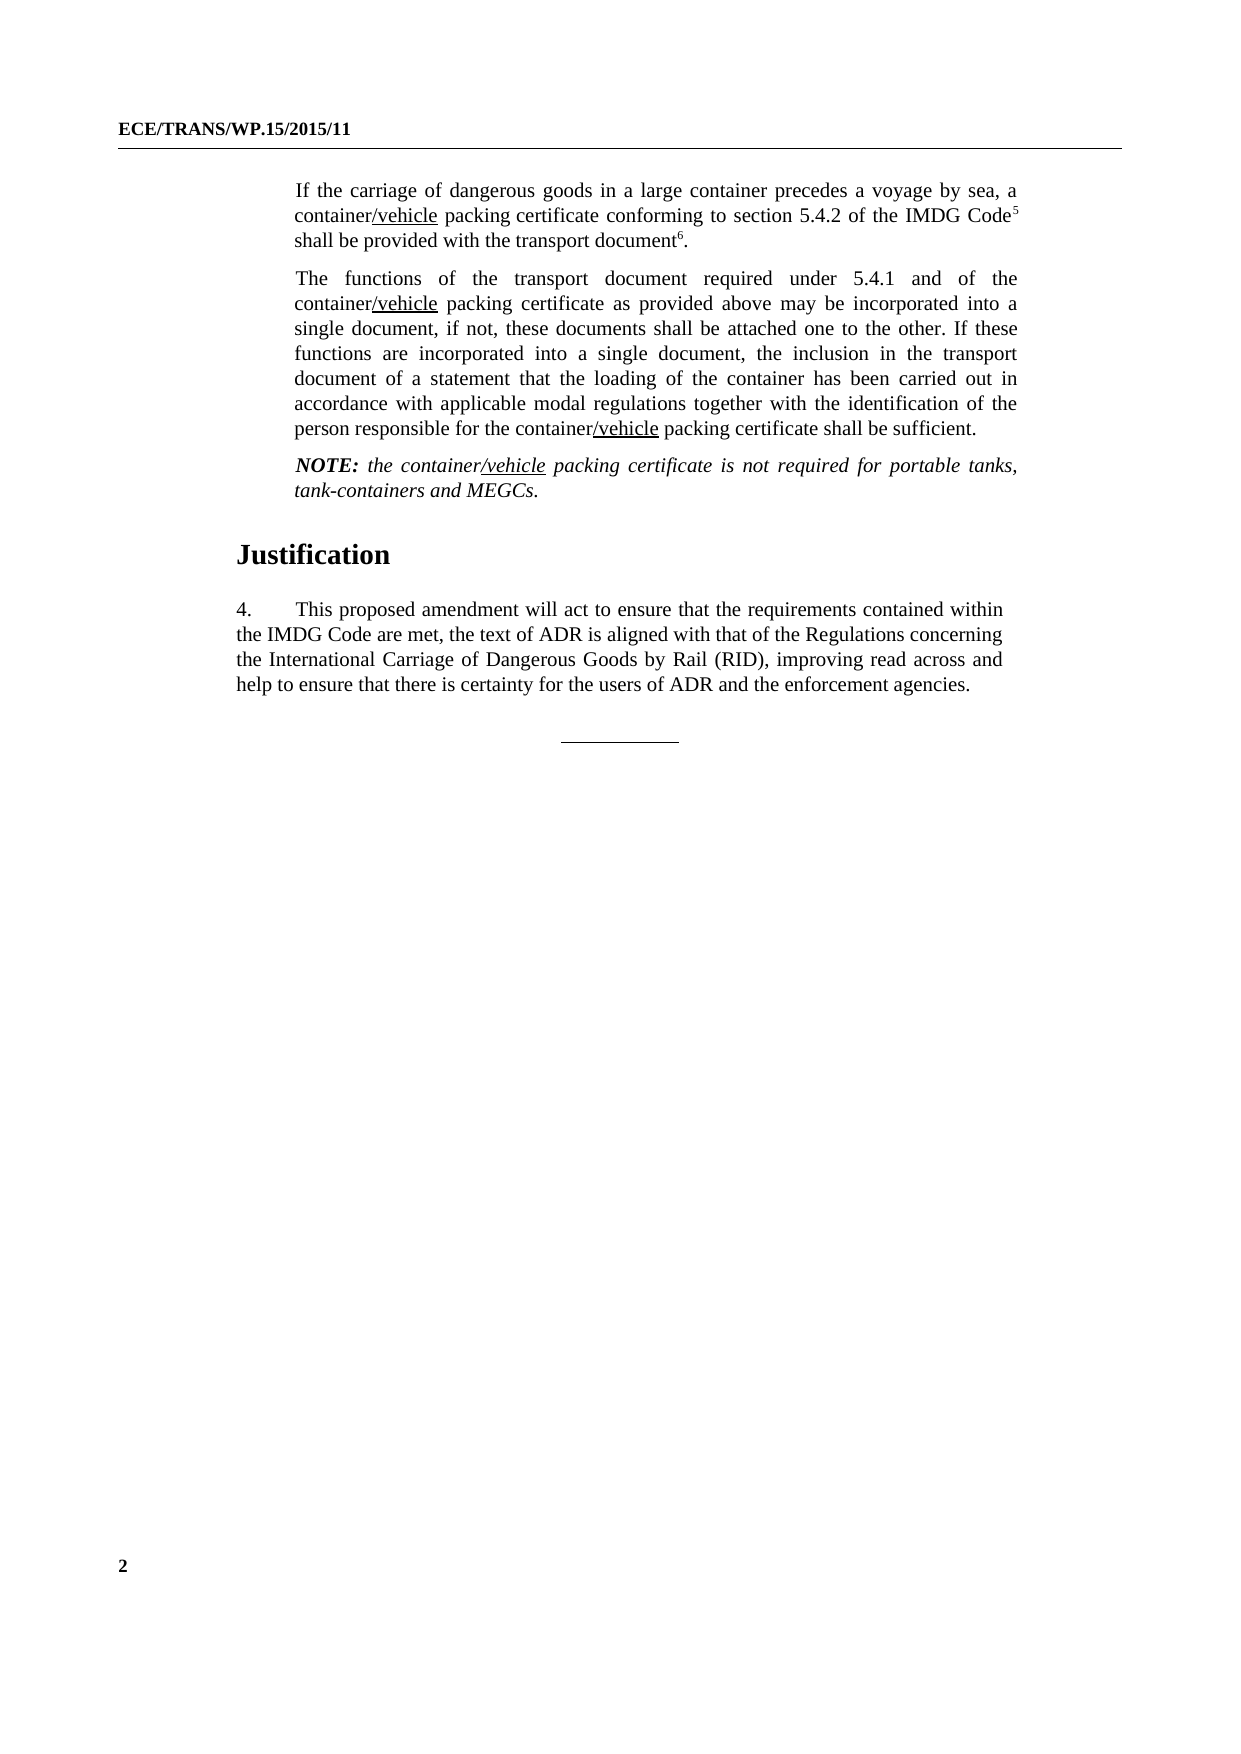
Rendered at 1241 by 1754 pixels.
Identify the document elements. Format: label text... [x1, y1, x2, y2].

text Justification [118, 540, 1004, 571]
text If the carriage of dangerous goods in a large container precedes a voyage by sea, a container/vehicle packing certificate conforming to section 5.4.2 of the IMDG Code5 shall be provided with the transport document6. [294, 177, 1019, 252]
text 4. This proposed amendment will act to ensure that the requirements contained within the IMDG Code are met, the text of ADR is aligned with that of the Regulations concerning the International Carriage of Dangerous Goods by Rail (RID), improving read across and help to ensure that there is certainty for the users of ADR and the enforcement agencies. [236, 596, 1004, 696]
text The functions of the transport document required under 5.4.1 and of the container/vehicle packing certificate as provided above may be incorporated into a single document, if not, these documents shall be attached one to the other. If these functions are incorporated into a single document, the inclusion in the transport document of a statement that the loading of the container has been carried out in accordance with applicable modal regulations together with the identification of the person responsible for the container/vehicle packing certificate shall be sufficient. [294, 265, 1019, 440]
text NOTE: the container/vehicle packing certificate is not required for portable tanks, tank-containers and MEGCs. [294, 452, 1019, 502]
